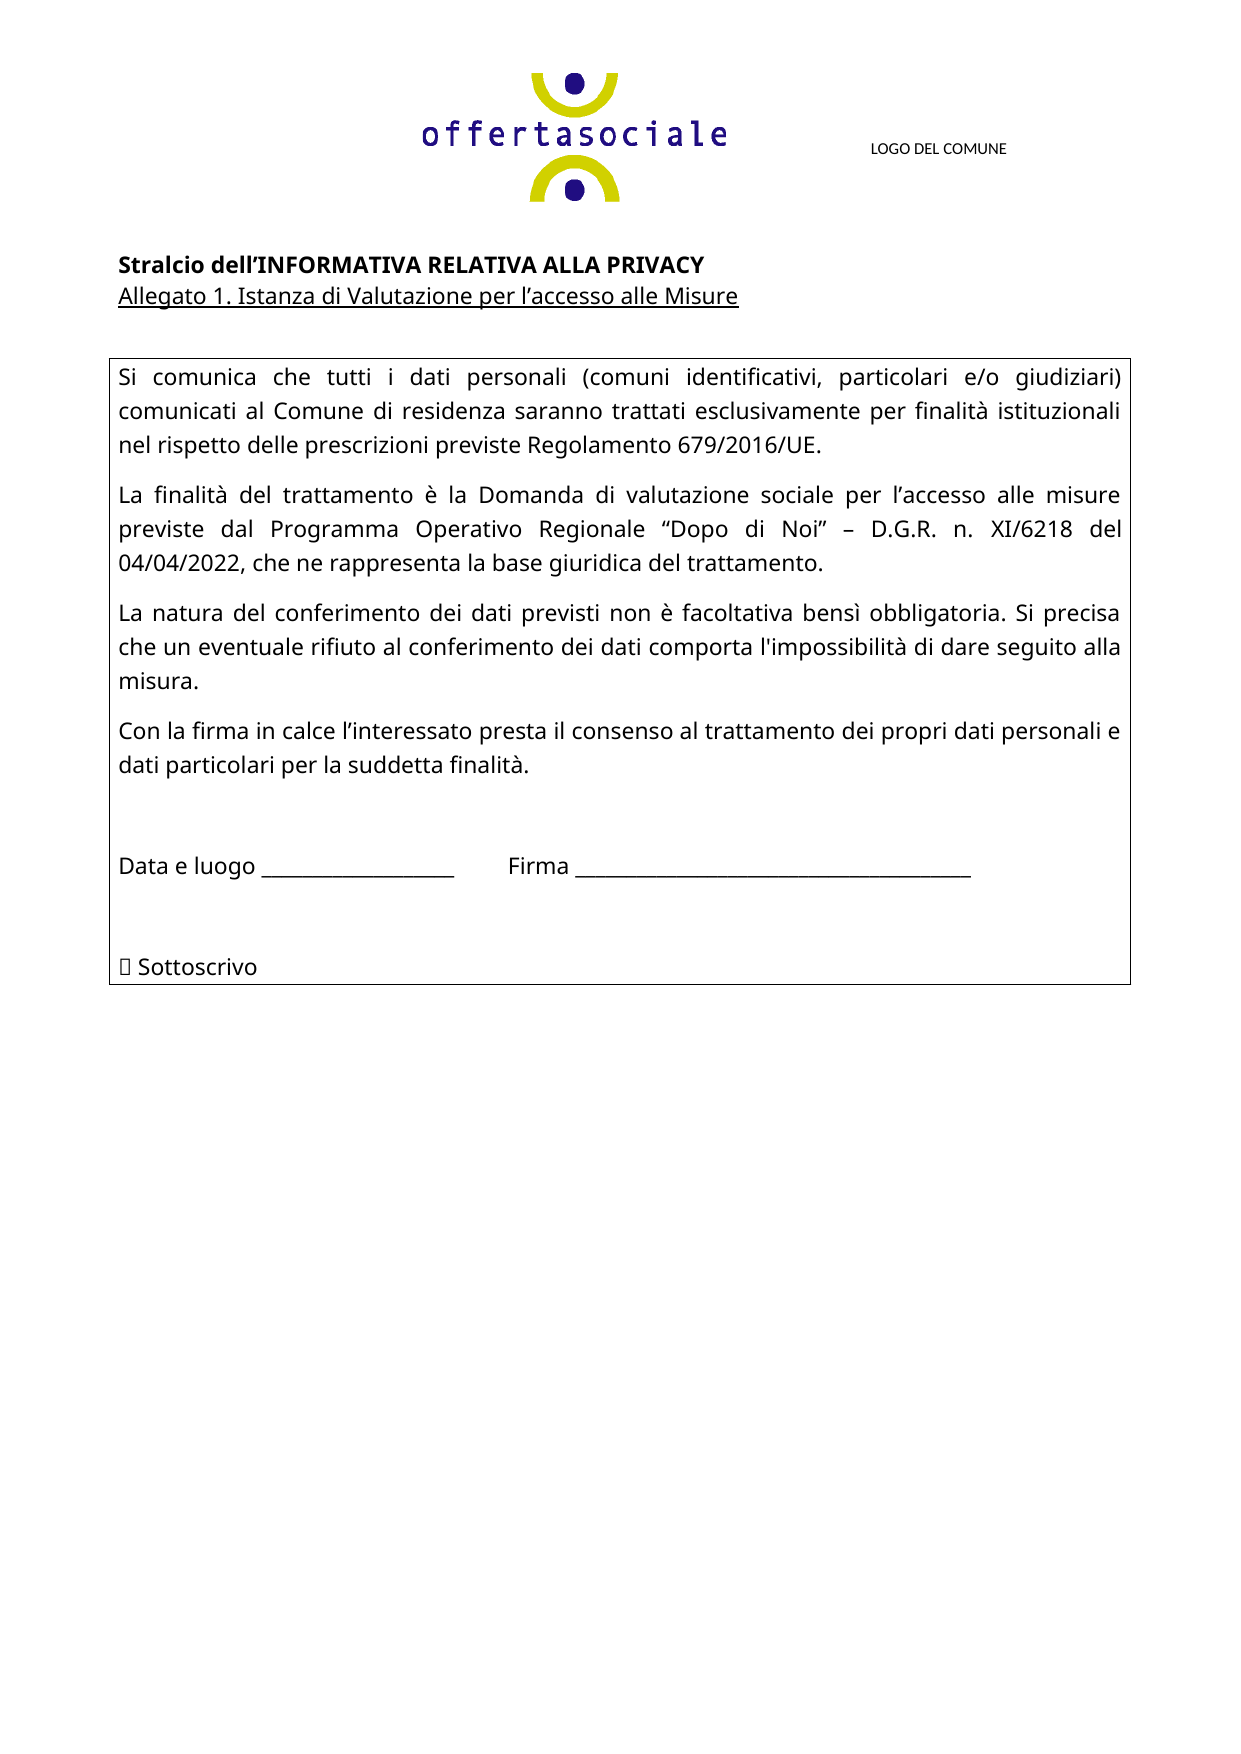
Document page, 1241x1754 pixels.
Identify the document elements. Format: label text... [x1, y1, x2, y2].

text Stralcio dell’INFORMATIVA RELATIVA ALLA PRIVACY [118, 249, 1122, 280]
text Si comunica che tutti i dati personali (comuni identificativi, particolari e/o giudiziari) comunicati al Comune di residenza saranno trattati esclusivamente per finalità istituzionali nel rispetto delle prescrizioni previste Regolamento 679/2016/UE. [110, 359, 1130, 460]
text Data e luogo ___________________ Firma _______________________________________ [110, 846, 1130, 881]
text La finalità del trattamento è la Domanda di valutazione sociale per l’accesso alle misure previste dal Programma Operativo Regionale “Dopo di Noi” – D.G.R. n. XI/6218 del 04/04/2022, che ne rappresenta la base giuridica del trattamento. [110, 476, 1130, 578]
text La natura del conferimento dei dati previsti non è facoltativa bensì obbligatoria. Si precisa che un eventuale rifiuto al conferimento dei dati comporta l'impossibilità di dare seguito alla misura. [110, 594, 1130, 696]
text Allegato 1. Istanza di Valutazione per l’accesso alle Misure [118, 280, 1122, 311]
text Con la firma in calce l’interessato presta il consenso al trattamento dei propri dati personali e dati particolari per la suddetta finalità. [110, 712, 1130, 780]
text  Sottoscrivo [110, 947, 1130, 984]
picture [422, 73, 726, 202]
